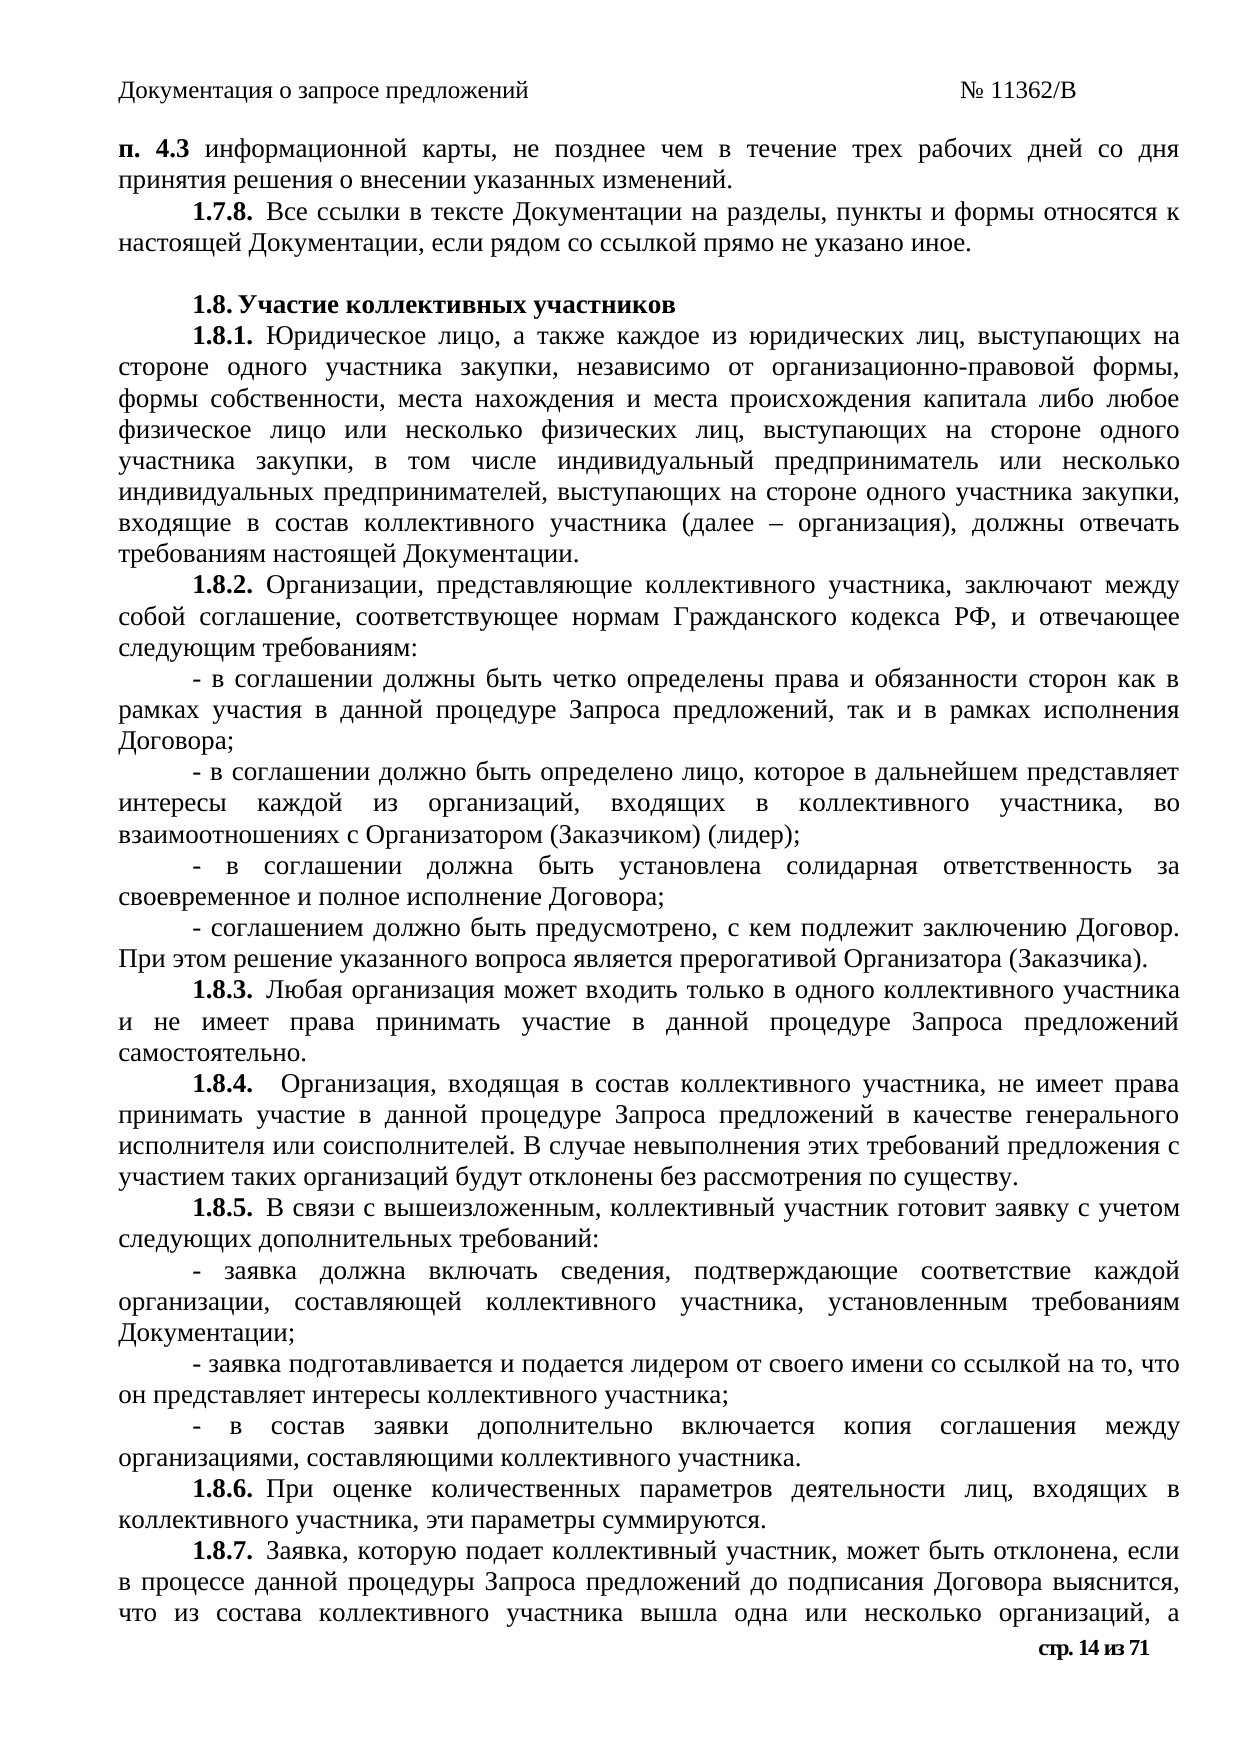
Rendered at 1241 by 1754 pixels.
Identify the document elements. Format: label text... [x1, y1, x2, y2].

list - в соглашении должны быть четко определены права и обязанности сторон как в рамках участия в данной процедуре Запроса предложений, так и в рамках исполнения Договора; [118, 662, 1181, 755]
subtitle Участие коллективных участников [118, 288, 1181, 319]
list При оценке количественных параметров деятельности лиц, входящих в коллективного участника, эти параметры суммируются. [118, 1472, 1181, 1534]
list Все ссылки в тексте Документации на разделы, пункты и формы относятся к настоящей Документации, если рядом со ссылкой прямо не указано иное. [118, 195, 1181, 257]
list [118, 1534, 1181, 1627]
list - заявка подготавливается и подается лидером от своего имени со ссылкой на то, что он представляет интересы коллективного участника; [118, 1347, 1181, 1409]
list - заявка должна включать сведения, подтверждающие соответствие каждой организации, составляющей коллективного участника, установленным требованиям Документации; [118, 1254, 1181, 1347]
text Юридическое лицо, а также каждое из юридических лиц, выступающих на стороне одного участника закупки, независимо от организационно-правовой формы, формы собственности, места нахождения и места происхождения капитала либо любое физическое лицо или несколько физических лиц, выступающих на стороне одного участника закупки, в том числе индивидуальный предприниматель или несколько индивидуальных предпринимателей, выступающих на стороне одного участника закупки, входящие в состав коллективного участника (далее – организация), должны отвечать требованиям настоящей Документации. [118, 319, 1181, 568]
list В связи с вышеизложенным, коллективный участник готовит заявку с учетом следующих дополнительных требований: [118, 1191, 1181, 1254]
list Организации, представляющие коллективного участника, заключают между собой соглашение, соответствующее нормам Гражданского кодекса РФ, и отвечающее следующим требованиям: [118, 568, 1181, 662]
list - в состав заявки дополнительно включается копия соглашения между организациями, составляющими коллективного участника. [118, 1409, 1181, 1472]
list - в соглашении должна быть установлена солидарная ответственность за своевременное и полное исполнение Договора; [118, 849, 1181, 911]
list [118, 132, 1181, 195]
list Организация, входящая в состав коллективного участника, не имеет права принимать участие в данной процедуре Запроса предложений в качестве генерального исполнителя или соисполнителей. В случае невыполнения этих требований предложения с участием таких организаций будут отклонены без рассмотрения по существу. [118, 1067, 1181, 1191]
list - в соглашении должно быть определено лицо, которое в дальнейшем представляет интересы каждой из организаций, входящих в коллективного участника, во взаимоотношениях с Организатором (Заказчиком) (лидер); [118, 755, 1181, 849]
list Любая организация может входить только в одного коллективного участника и не имеет права принимать участие в данной процедуре Запроса предложений самостоятельно. [118, 973, 1181, 1067]
list - соглашением должно быть предусмотрено, с кем подлежит заключению Договор. При этом решение указанного вопроса является прерогативой Организатора (Заказчика). [118, 911, 1181, 973]
